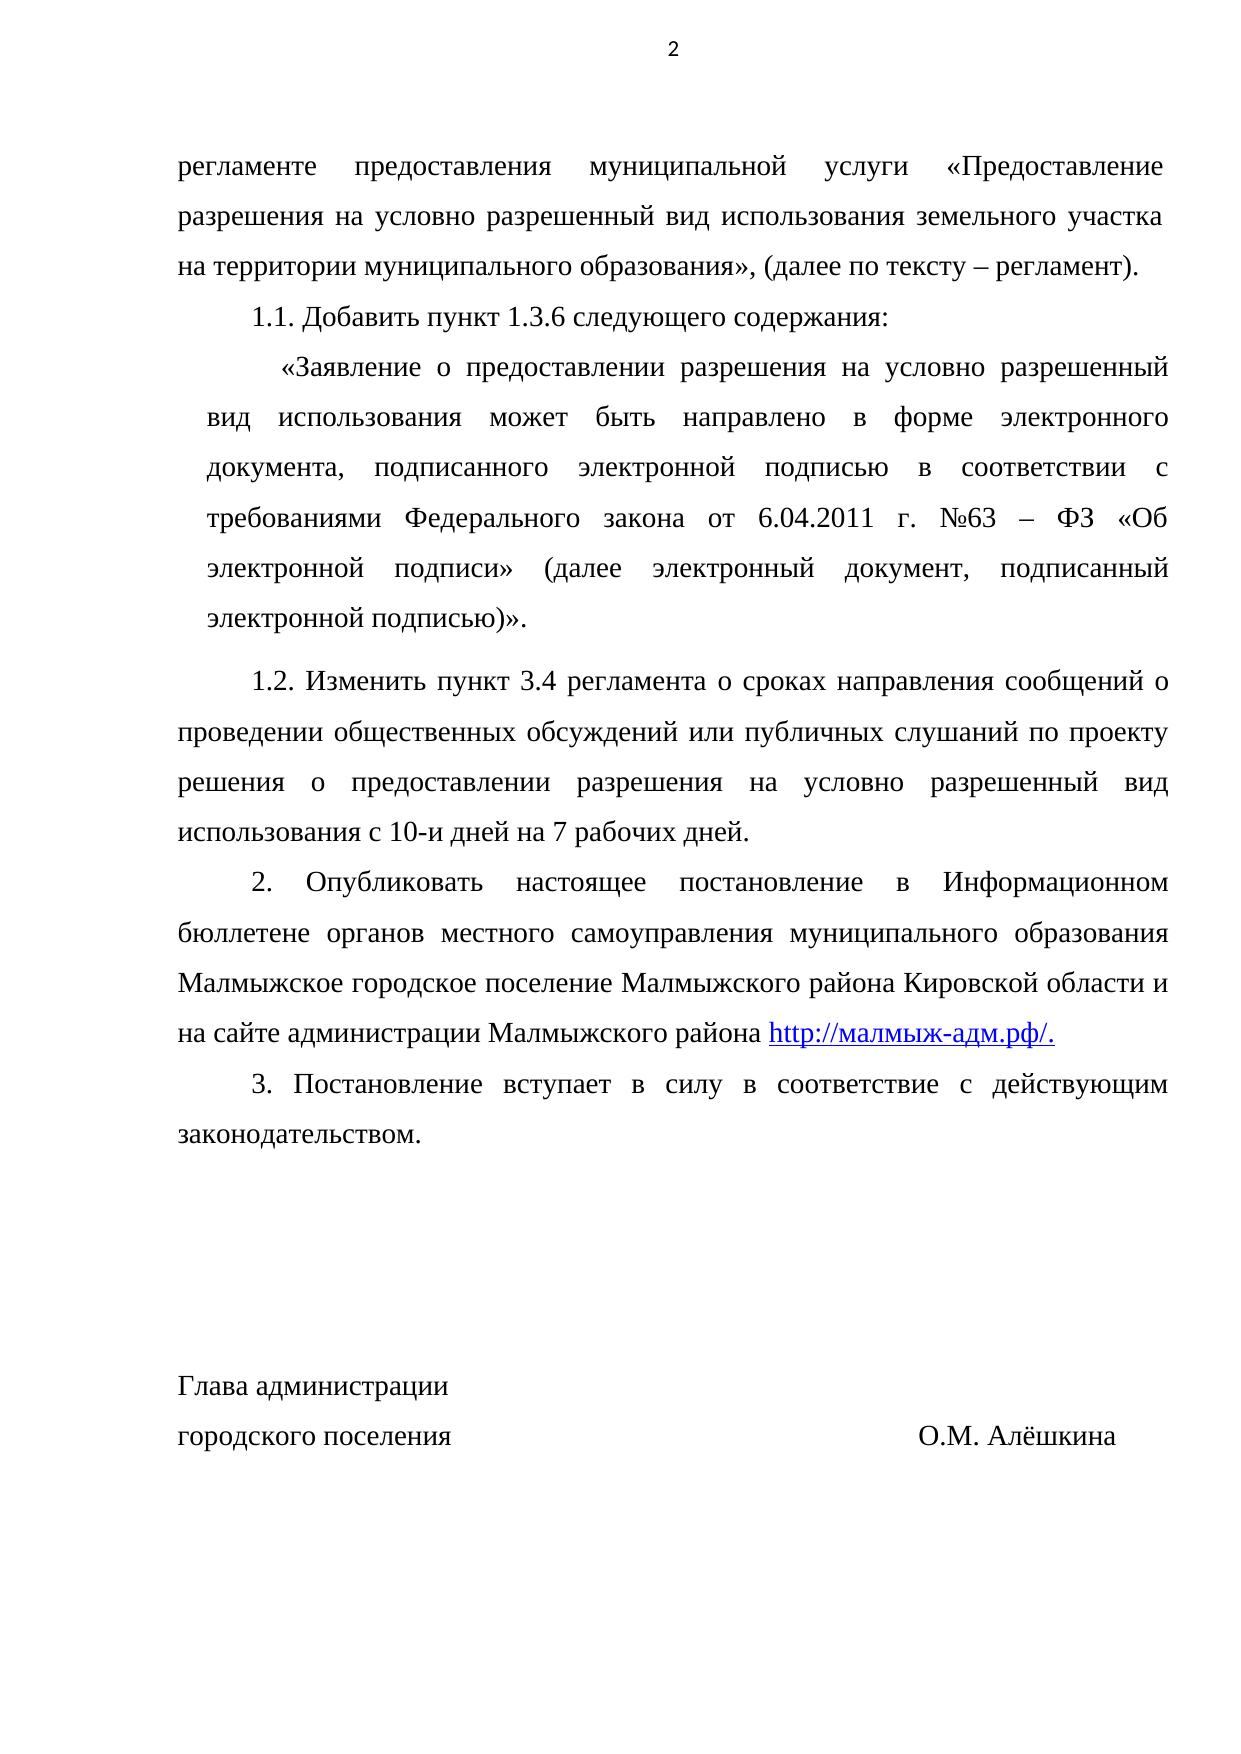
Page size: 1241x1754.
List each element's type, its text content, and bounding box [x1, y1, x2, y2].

text 1.2. Изменить пункт 3.4 регламента о сроках направления сообщений о проведении общественных обсуждений или публичных слушаний по проекту решения о предоставлении разрешения на условно разрешенный вид использования с 10-и дней на 7 рабочих дней. [177, 663, 1169, 848]
text 3. Постановление вступает в силу в соответствие с действующим законодательством. [177, 1066, 1169, 1150]
text 1.1. Добавить пункт 1.3.6 следующего содержания: [177, 299, 1163, 332]
text 2. Опубликовать настоящее постановление в Информационном бюллетене органов местного самоуправления муниципального образования Малмыжское городское поселение Малмыжского района Кировской области и на сайте администрации Малмыжского района http://малмыж-адм.рф/. [177, 864, 1169, 1049]
text Глава администрации [177, 1368, 1169, 1401]
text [177, 148, 1163, 282]
text городского поселения О.М. Алёшкина [177, 1418, 1169, 1452]
text «Заявление о предоставлении разрешения на условно разрешенный вид использования может быть направлено в форме электронного документа, подписанного электронной подписью в соответствии с требованиями Федерального закона от 6.04.2011 г. №63 – ФЗ «Об электронной подписи» (далее электронный документ, подписанный электронной подписью)». [207, 349, 1169, 634]
